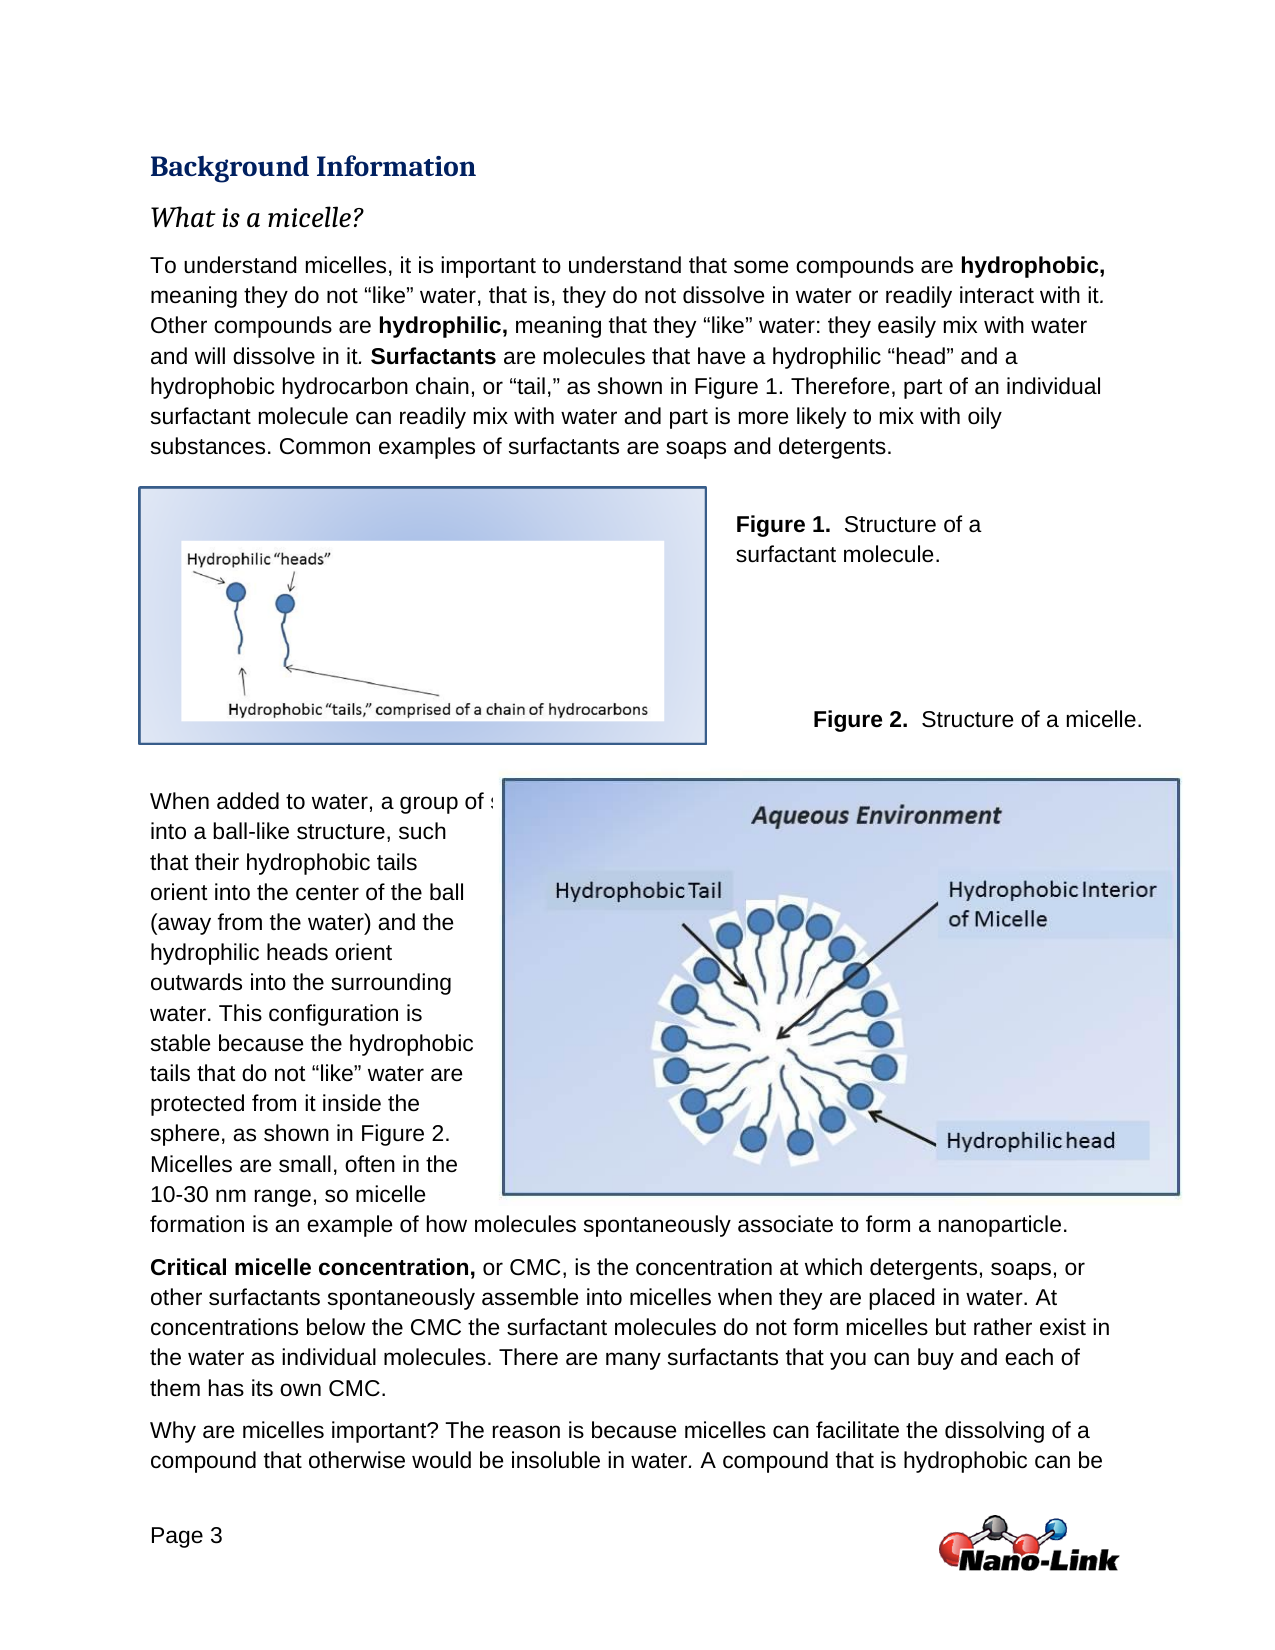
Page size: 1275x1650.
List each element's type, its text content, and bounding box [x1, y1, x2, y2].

text To understand micelles, it is important to understand that some compounds are hydrophobic, meaning they do not “like” water, that is, they do not dissolve in water or readily interact with it. Other compounds are hydrophilic, meaning that they “like” water: they easily mix with water and will dissolve in it. Surfactants are molecules that have a hydrophilic “head” and a hydrophobic hydrocarbon chain, or “tail,” as shown in Figure 1. Therefore, part of an individual surfactant molecule can readily mix with water and part is more likely to mix with oily substances. Common examples of surfactants are soaps and detergents. [150, 252, 1125, 460]
text What is a micelle? [150, 201, 1125, 234]
picture [939, 1515, 1124, 1575]
picture [492, 767, 1187, 1206]
picture [138, 486, 707, 745]
text Background Information [150, 150, 1125, 183]
text Critical micelle concentration, or CMC, is the concentration at which detergents, soaps, or other surfactants spontaneously assemble into micelles when they are placed in water. At concentrations below the CMC the surfactant molecules do not form micelles but rather exist in the water as individual molecules. There are many surfactants that you can buy and each of them has its own CMC. [150, 1254, 1125, 1401]
